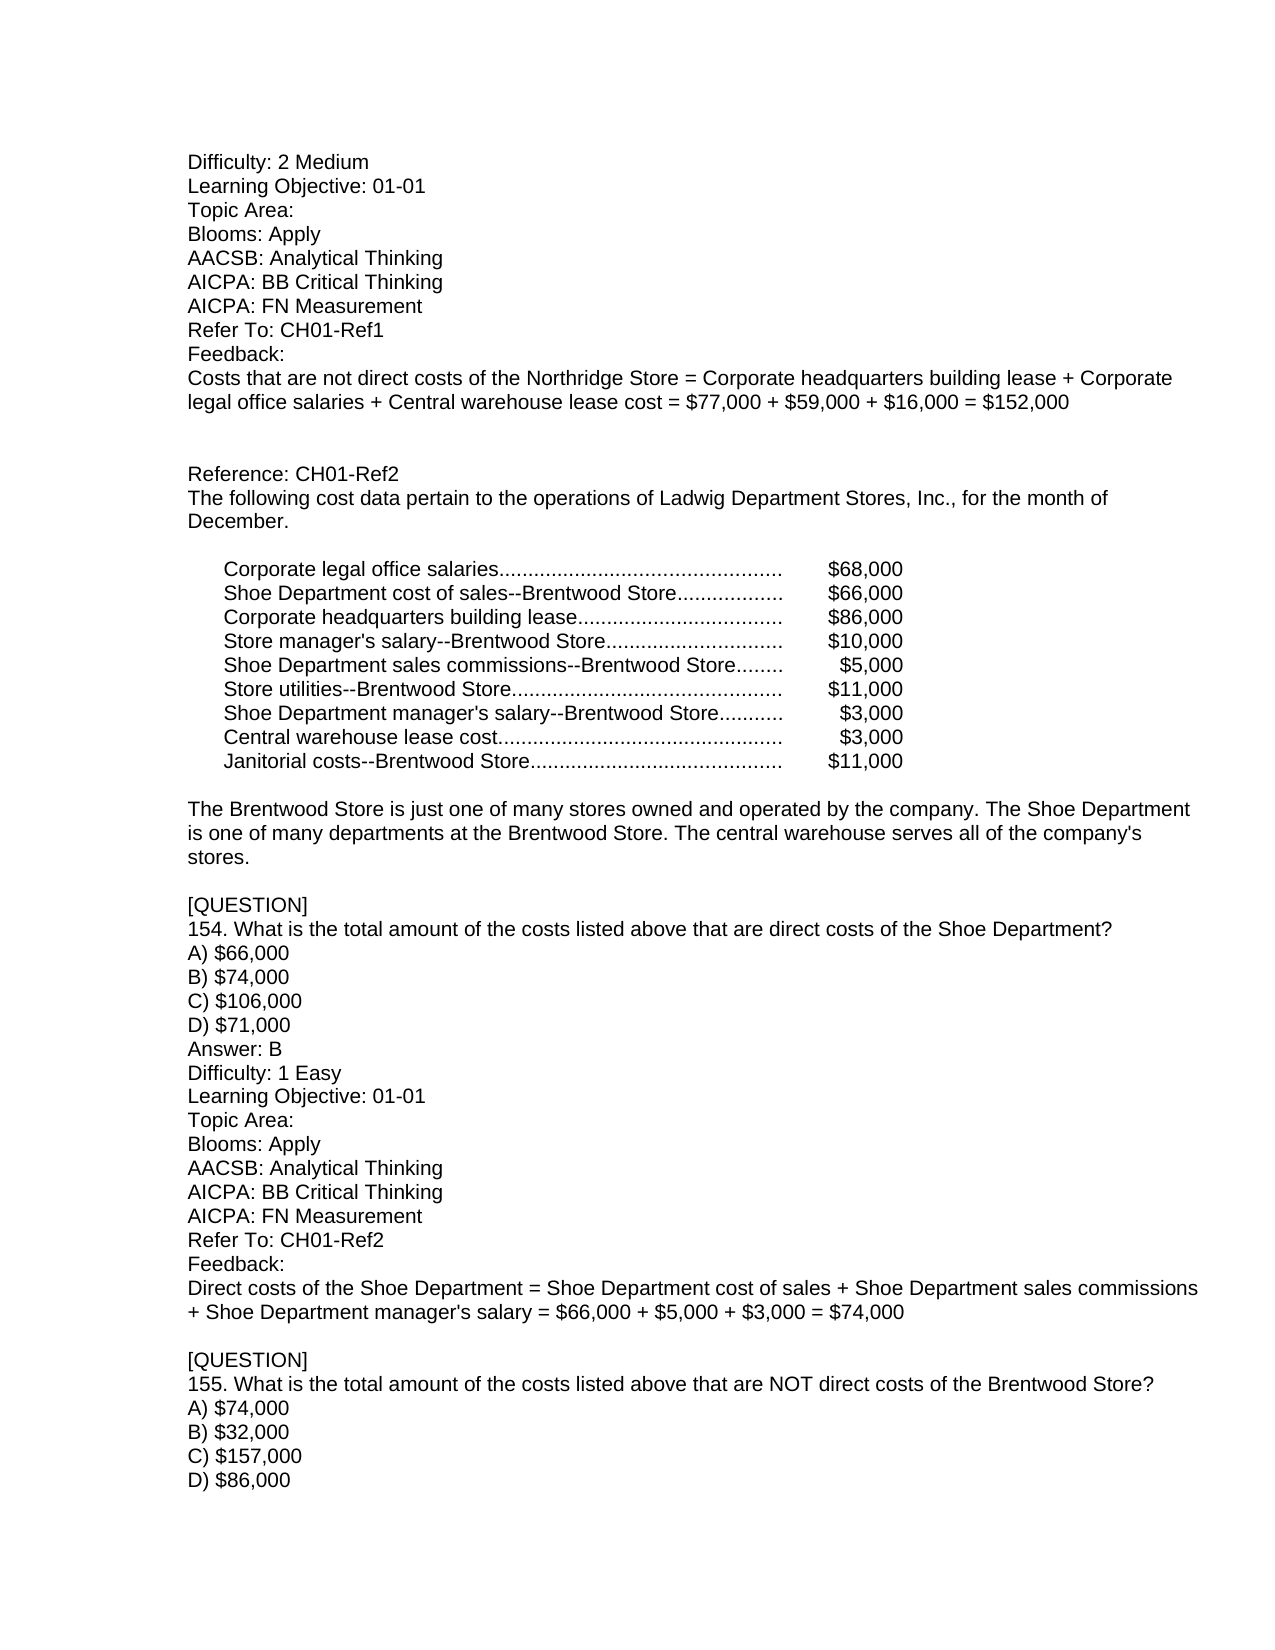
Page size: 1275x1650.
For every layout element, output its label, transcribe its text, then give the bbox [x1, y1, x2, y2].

text The Brentwood Store is just one of many stores owned and operated by the company. The Shoe Department is one of many departments at the Brentwood Store. The central warehouse serves all of the company's stores. [187, 797, 1200, 869]
text D) $86,000 [187, 1468, 1200, 1492]
text D) $71,000 [187, 1012, 1200, 1036]
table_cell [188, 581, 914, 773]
text [QUESTION] [187, 893, 1200, 917]
text Direct costs of the Shoe Department = Shoe Department cost of sales + Shoe Department sales commissions + Shoe Department manager's salary = $66,000 + $5,000 + $3,000 = $74,000 [187, 1276, 1200, 1324]
text C) $157,000 [187, 1444, 1200, 1468]
text Difficulty: 2 Medium [187, 150, 1200, 174]
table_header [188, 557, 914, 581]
text The following cost data pertain to the operations of Ladwig Department Stores, Inc., for the month of December. [187, 485, 1200, 533]
text [QUESTION] [187, 1348, 1200, 1372]
text Reference: CH01-Ref2 [187, 461, 1200, 485]
text A) $74,000 [187, 1396, 1200, 1420]
text C) $106,000 [187, 988, 1200, 1012]
text Difficulty: 1 Easy [187, 1060, 1200, 1084]
text B) $32,000 [187, 1420, 1200, 1444]
text 155. What is the total amount of the costs listed above that are NOT direct costs of the Brentwood Store? [187, 1372, 1200, 1396]
text 154. What is the total amount of the costs listed above that are direct costs of the Shoe Department? [187, 917, 1200, 941]
text Costs that are not direct costs of the Northridge Store = Corporate headquarters building lease + Corporate legal office salaries + Central warehouse lease cost = $77,000 + $59,000 + $16,000 = $152,000 [187, 366, 1200, 413]
text B) $74,000 [187, 964, 1200, 988]
text Answer: B [187, 1036, 1200, 1060]
text A) $66,000 [187, 941, 1200, 964]
